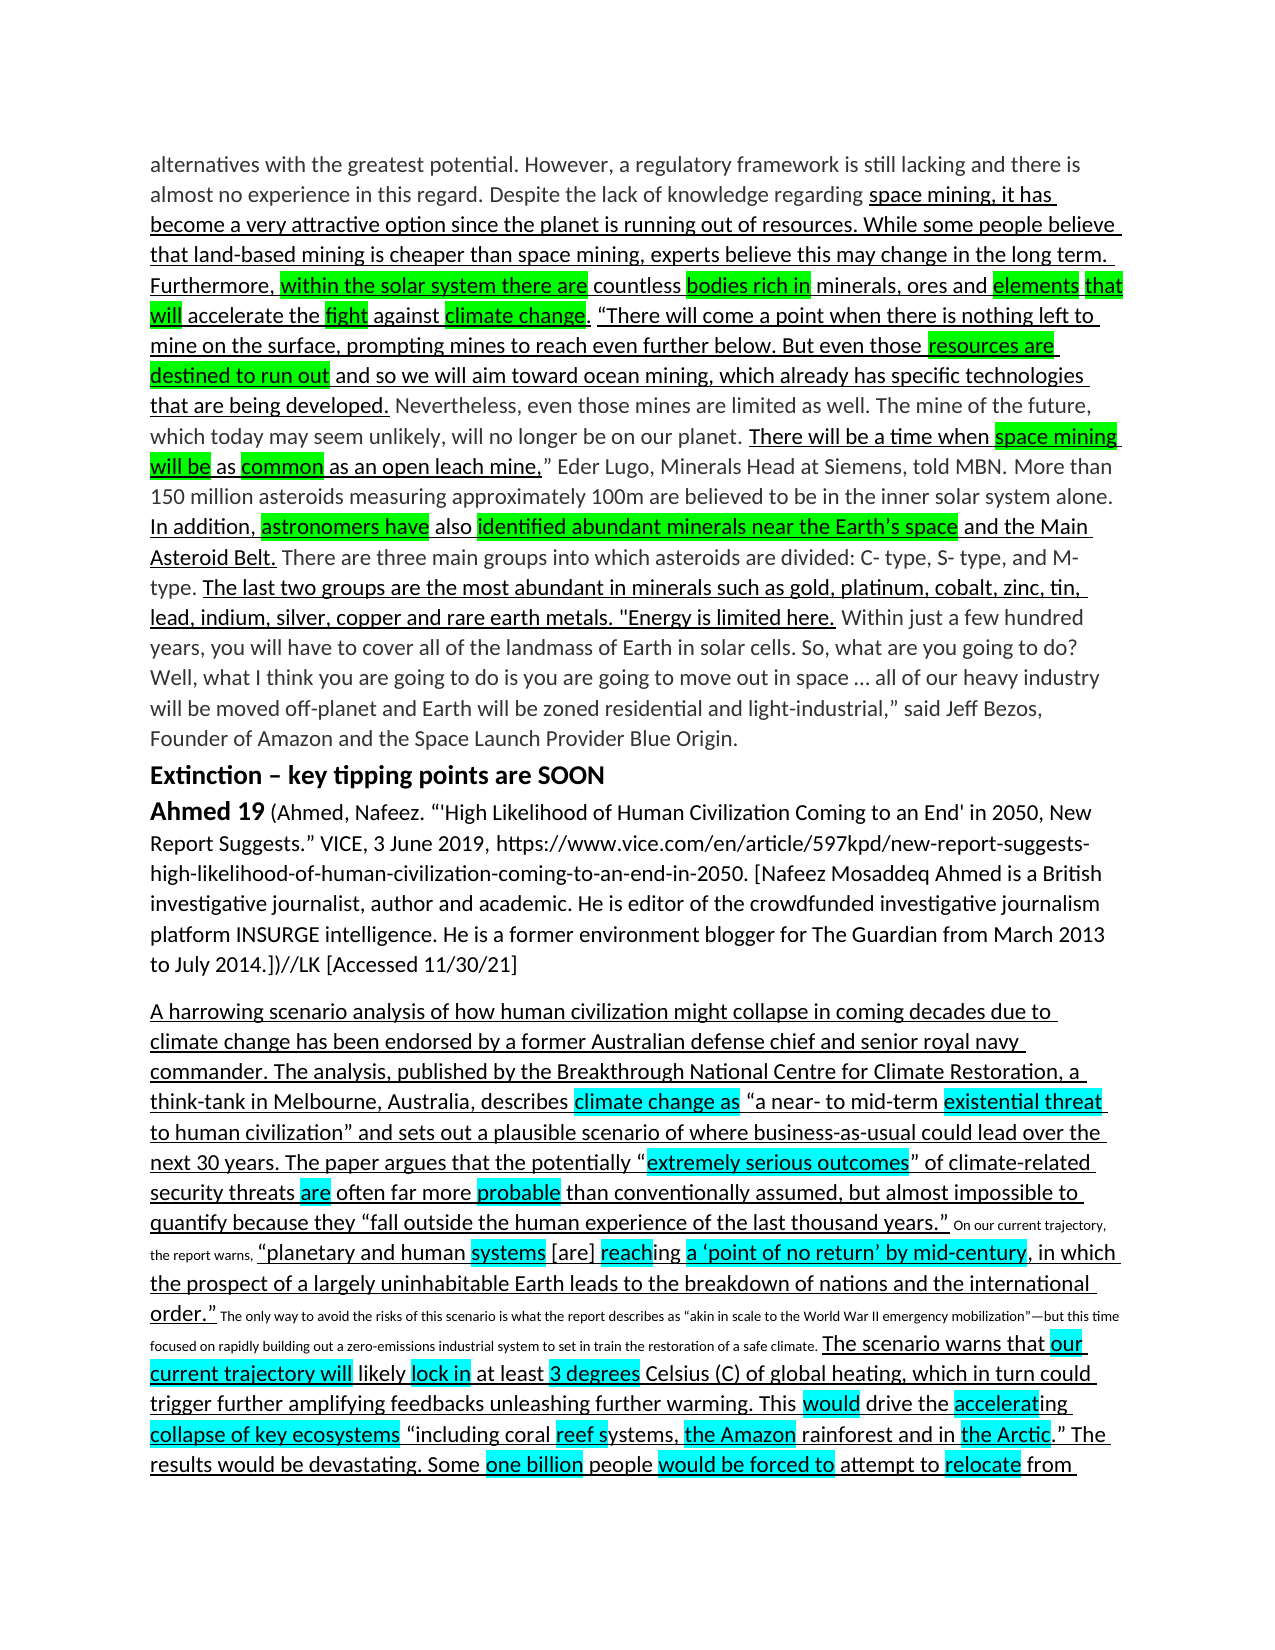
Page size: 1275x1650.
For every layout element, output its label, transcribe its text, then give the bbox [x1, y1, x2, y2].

text Ahmed 19 (Ahmed, Nafeez. “'High Likelihood of Human Civilization Coming to an End' in 2050, New Report Suggests.” VICE, 3 June 2019, https://www.vice.com/en/article/597kpd/new-report-suggests-high-likelihood-of-human-civilization-coming-to-an-end-in-2050. [Nafeez Mosaddeq Ahmed is a British investigative journalist, author and academic. He is editor of the crowdfunded investigative journalism platform INSURGE intelligence. He is a former environment blogger for The Guardian from March 2013 to July 2014.])//LK [Accessed 11/30/21] [150, 794, 1125, 978]
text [150, 997, 1125, 1478]
subtitle Extinction – key tipping points are SOON [150, 758, 1125, 791]
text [150, 150, 1125, 752]
